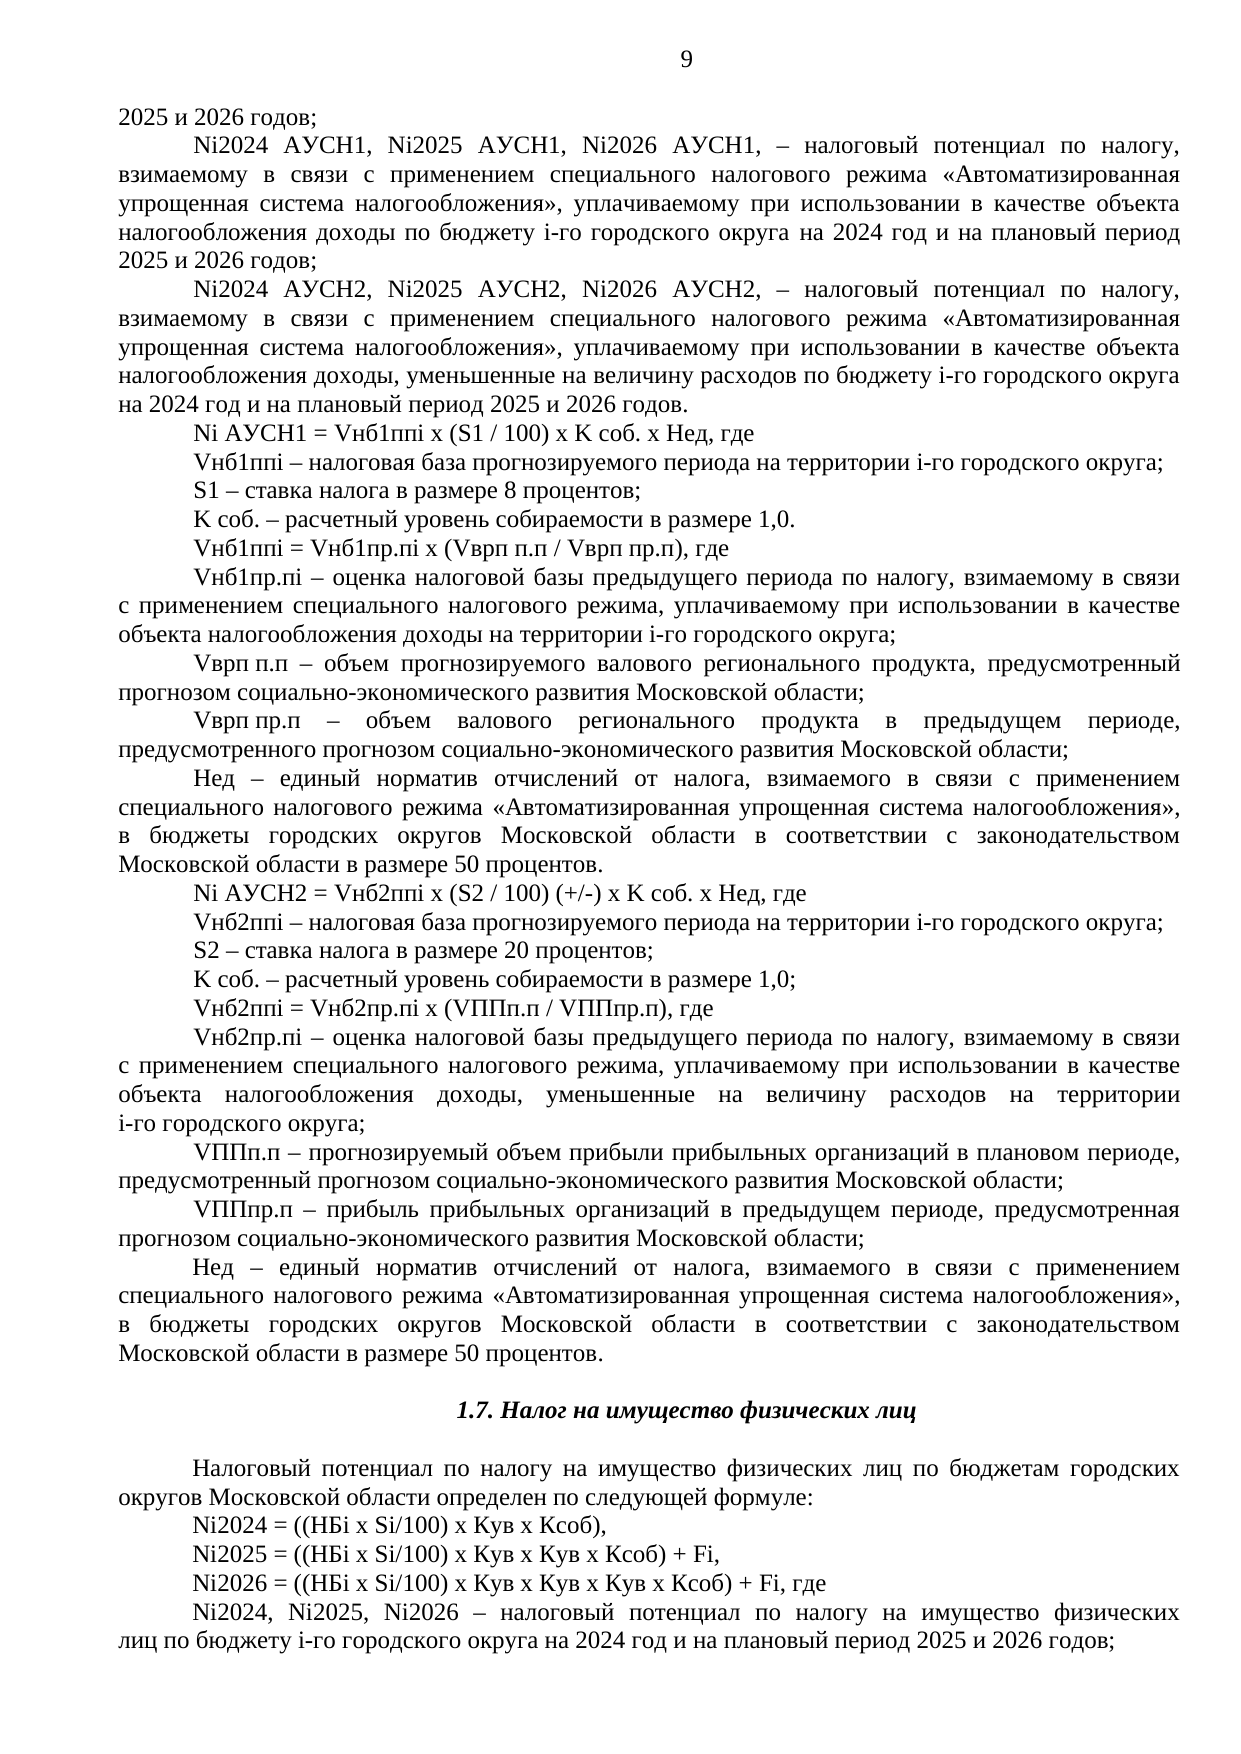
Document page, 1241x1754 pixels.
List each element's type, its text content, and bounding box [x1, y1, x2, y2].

text VППпр.п – прибыль прибыльных организаций в предыдущем периоде, предусмотренная прогнозом социально-экономического развития Московской области; [118, 1194, 1181, 1252]
text K соб. – расчетный уровень собираемости в размере 1,0. [118, 504, 1181, 533]
text Vврп п.п – объем прогнозируемого валового регионального продукта, предусмотренный прогнозом социально-экономического развития Московской области; [118, 648, 1181, 706]
text Vврп пр.п – объем валового регионального продукта в предыдущем периоде, предусмотренного прогнозом социально-экономического развития Московской области; [118, 706, 1181, 763]
text VППп.п – прогнозируемый объем прибыли прибыльных организаций в плановом периоде, предусмотренный прогнозом социально-экономического развития Московской области; [118, 1137, 1181, 1194]
text Vнб1пр.пi – оценка налоговой базы предыдущего периода по налогу, взимаемому в связи с применением специального налогового режима, уплачиваемому при использовании в качестве объекта налогообложения доходы на территории i-го городского округа; [118, 562, 1181, 648]
text Налоговый потенциал по налогу на имущество физических лиц по бюджетам городских округов Московской области определен по следующей формуле: [118, 1453, 1181, 1511]
text K соб. – расчетный уровень собираемости в размере 1,0; [118, 964, 1181, 993]
text Hед – единый норматив отчислений от налога, взимаемого в связи с применением специального налогового режима «Автоматизированная упрощенная система налогообложения», в бюджеты городских округов Московской области в соответствии с законодательством Московской области в размере 50 процентов. [118, 1252, 1181, 1367]
text S2 – ставка налога в размере 20 процентов; [118, 936, 1181, 964]
text Vнб1ппi = Vнб1пр.пi х (Vврп п.п / Vврп пр.п), где [118, 533, 1181, 562]
text Vнб2ппi – налоговая база прогнозируемого периода на территории i-го городского округа; [118, 907, 1181, 936]
text Ni2024, Ni2025, Ni2026 – налоговый потенциал по налогу на имущество физических лиц по бюджету i-го городского округа на 2024 год и на плановый период 2025 и 2026 годов; [118, 1597, 1181, 1654]
text Hед – единый норматив отчислений от налога, взимаемого в связи с применением специального налогового режима «Автоматизированная упрощенная система налогообложения», в бюджеты городских округов Московской области в соответствии с законодательством Московской области в размере 50 процентов. [118, 763, 1181, 878]
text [118, 102, 1181, 131]
text Ni2026 = ((НБi х Si/100) х Кув х Кув х Кув х Ксоб) + Fi, где [118, 1568, 1181, 1597]
text Vнб2ппi = Vнб2пр.пi х (VППп.п / VППпр.п), где [118, 993, 1181, 1022]
text Ni АУСН1 = Vнб1ппi х (S1 / 100) х K соб. х Нед, где [118, 418, 1181, 447]
text Vнб1ппi – налоговая база прогнозируемого периода на территории i-го городского округа; [118, 447, 1181, 476]
text S1 – ставка налога в размере 8 процентов; [118, 476, 1181, 504]
text Ni2024 АУСН2, Ni2025 АУСН2, Ni2026 АУСН2, – налоговый потенциал по налогу, взимаемому в связи с применением специального налогового режима «Автоматизированная упрощенная система налогообложения», уплачиваемому при использовании в качестве объекта налогообложения доходы, уменьшенные на величину расходов по бюджету i-го городского округа на 2024 год и на плановый период 2025 и 2026 годов. [118, 274, 1181, 418]
text Ni2024 АУСН1, Ni2025 АУСН1, Ni2026 АУСН1, – налоговый потенциал по налогу, взимаемому в связи с применением специального налогового режима «Автоматизированная упрощенная система налогообложения», уплачиваемому при использовании в качестве объекта налогообложения доходы по бюджету i-го городского округа на 2024 год и на плановый период 2025 и 2026 годов; [118, 131, 1181, 274]
text Ni2025 = ((НБi х Si/100) х Кув х Кув х Ксоб) + Fi, [118, 1539, 1181, 1568]
text Ni АУСН2 = Vнб2ппi х (S2 / 100) (+/-) х K соб. х Нед, где [118, 878, 1181, 907]
text 1.7. Налог на имущество физических лиц [118, 1396, 1181, 1424]
text Ni2024 = ((НБi х Si/100) х Кув х Ксоб), [118, 1511, 1181, 1539]
text Vнб2пр.пi – оценка налоговой базы предыдущего периода по налогу, взимаемому в связи с применением специального налогового режима, уплачиваемому при использовании в качестве объекта налогообложения доходы, уменьшенные на величину расходов на территории i-го городского округа; [118, 1022, 1181, 1137]
